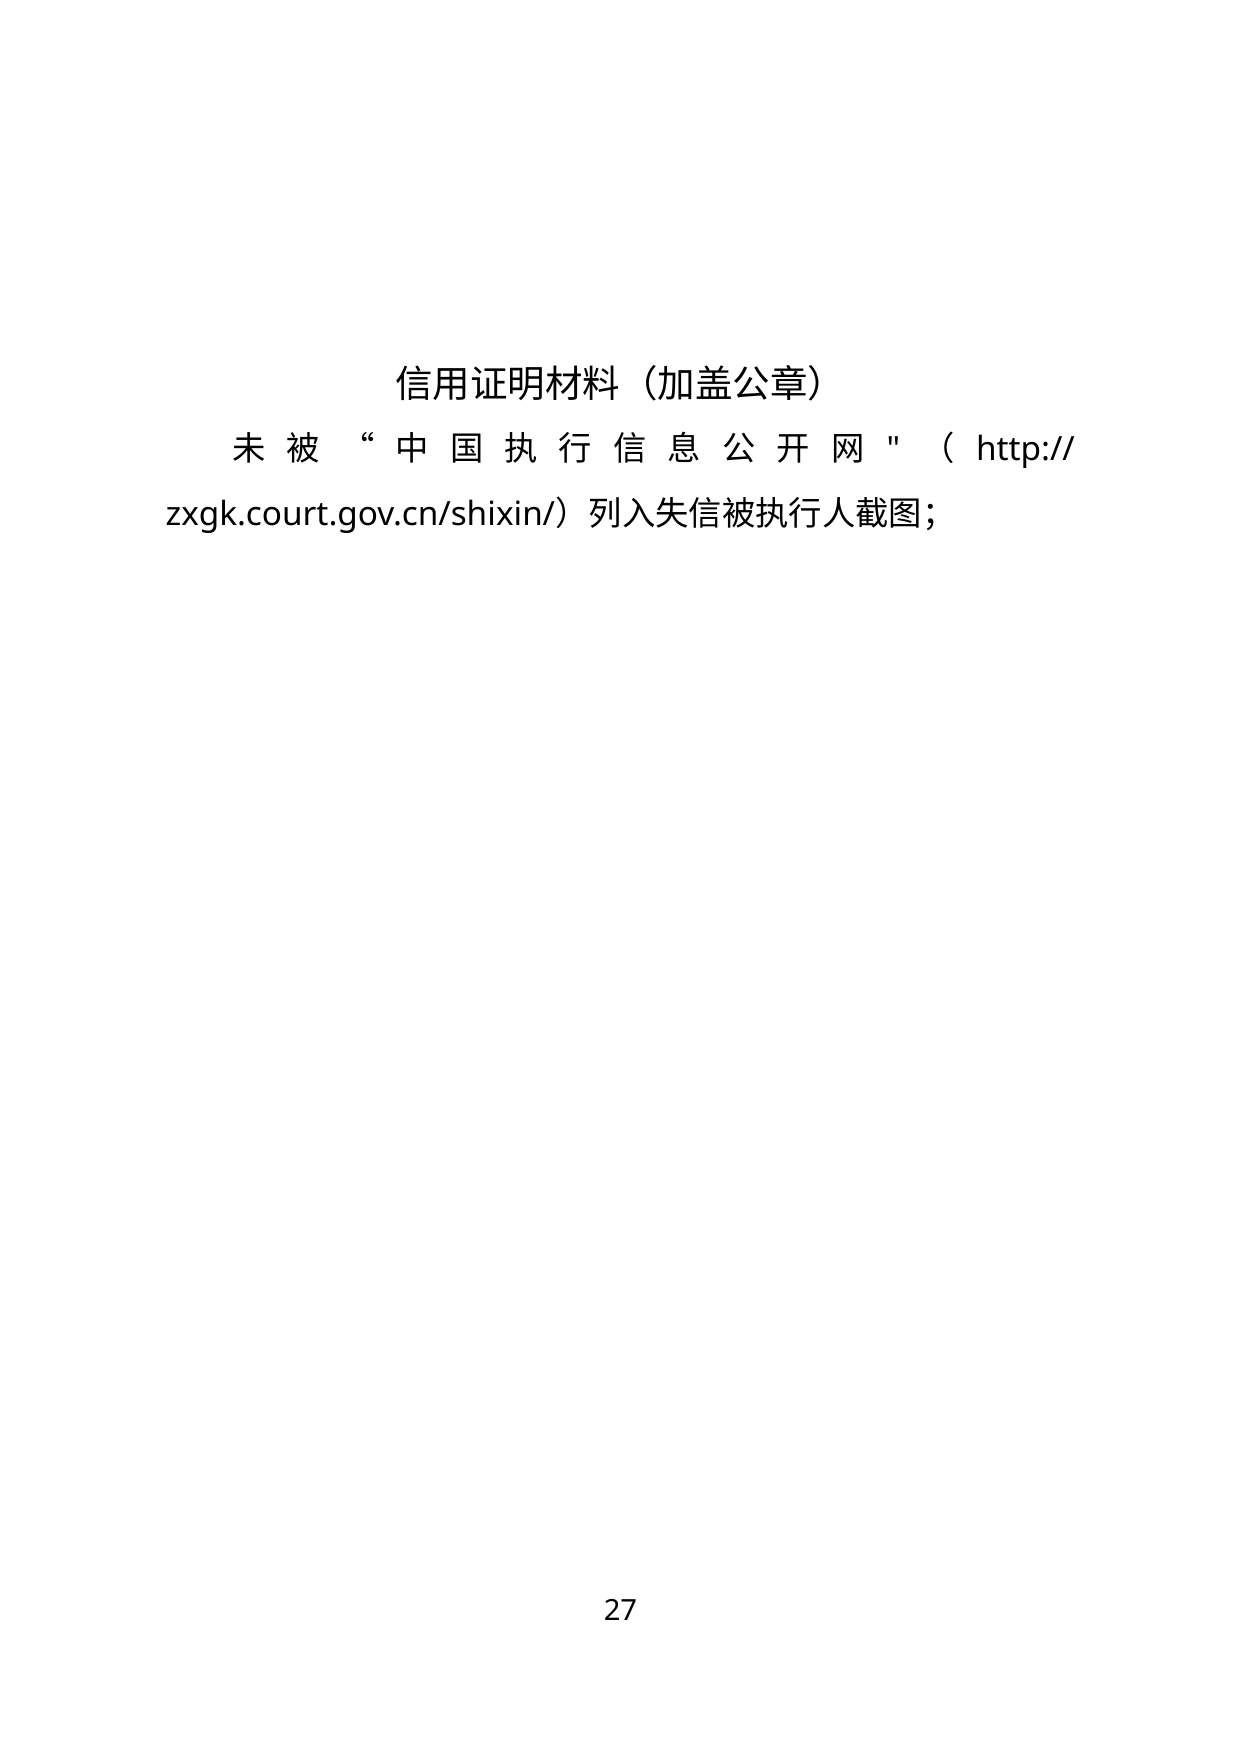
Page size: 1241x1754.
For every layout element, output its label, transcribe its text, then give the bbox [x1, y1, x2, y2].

text 信用证明材料（加盖公章） [165, 348, 1075, 413]
text 未被“中国执行信息公开网"（http://zxgk.court.gov.cn/shixin/）列入失信被执行人截图； [165, 413, 1075, 543]
